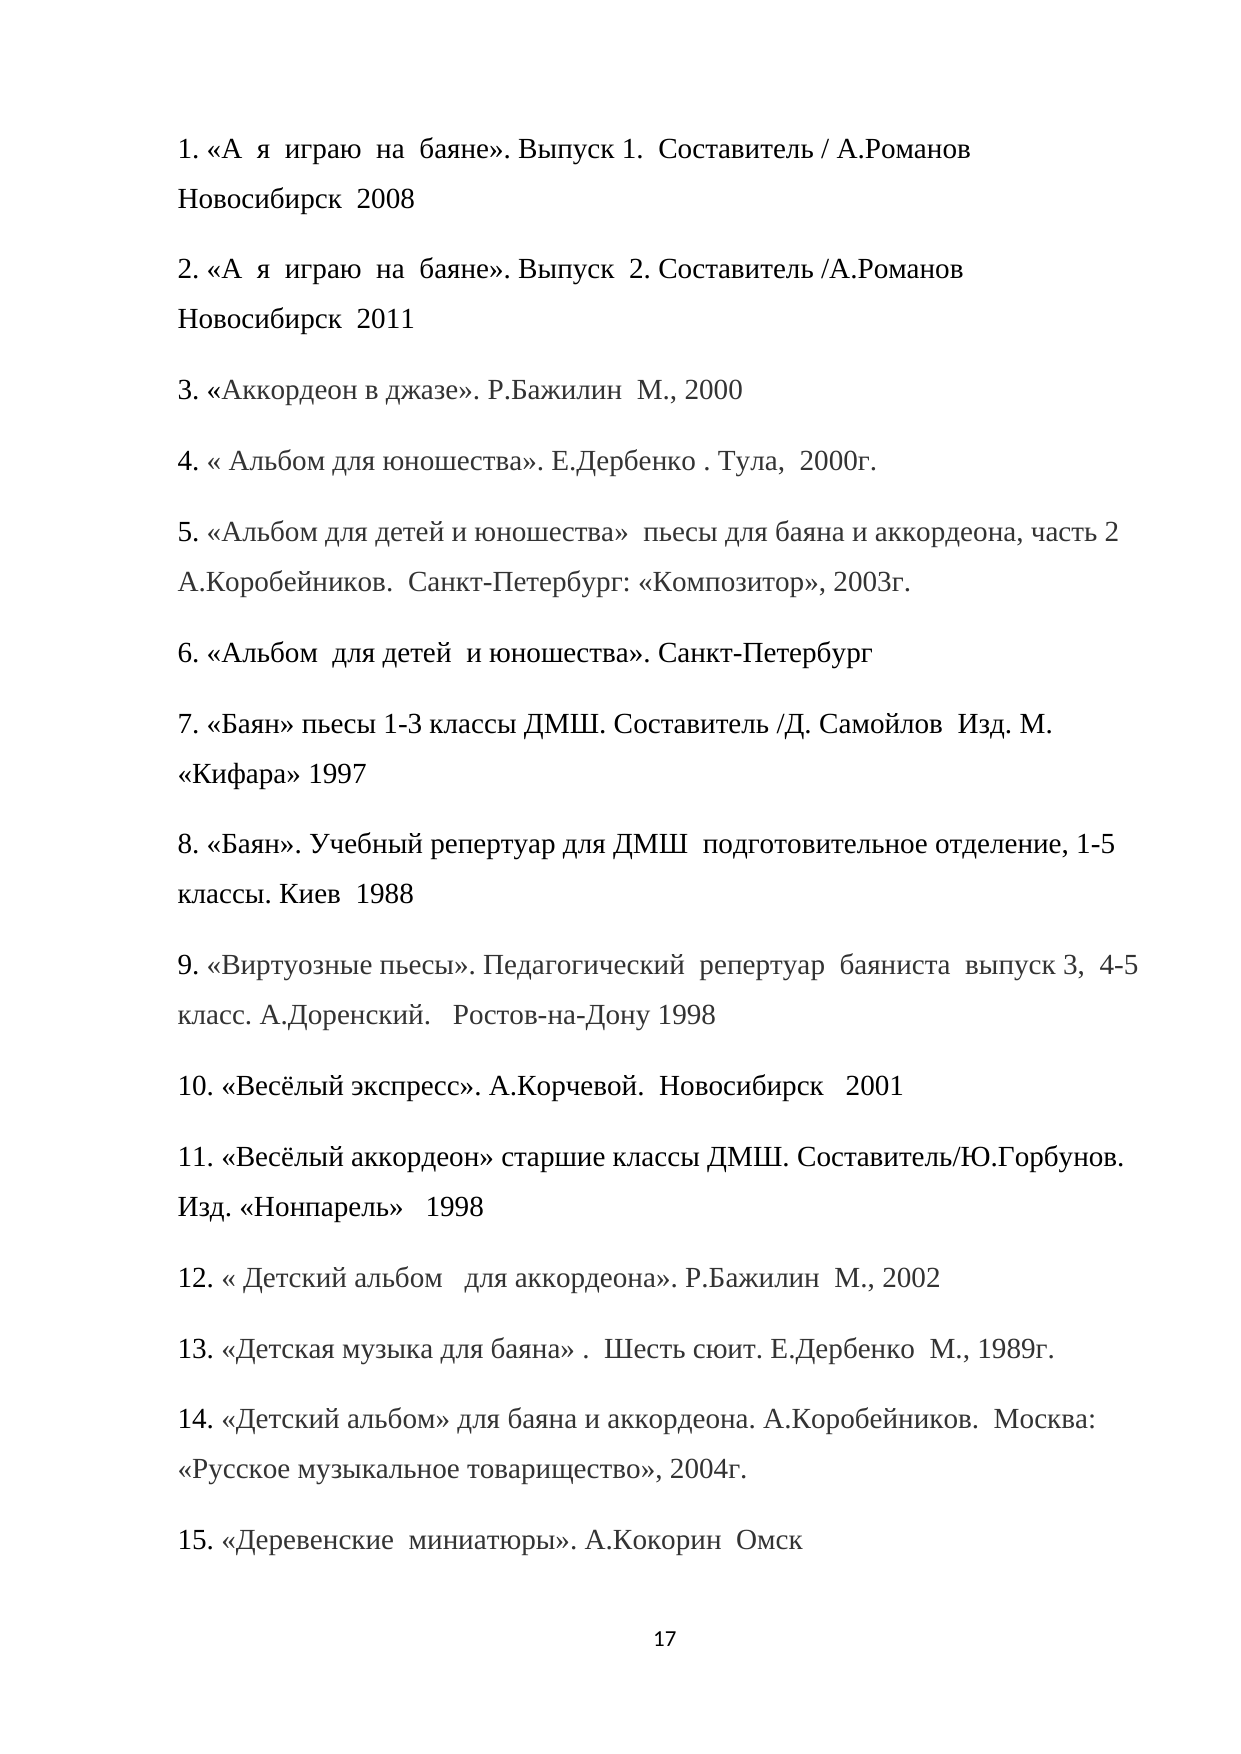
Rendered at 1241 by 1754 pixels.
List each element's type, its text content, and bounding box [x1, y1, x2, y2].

text 5. «Альбом для детей и юношества» пьесы для баяна и аккордеона, часть 2 А.Коробейников. Санкт-Петербург: «Композитор», 2003г. [177, 501, 1152, 601]
text 12. « Детский альбом для аккордеона». Р.Бажилин М., 2002 [177, 1247, 1152, 1297]
text 14. «Детский альбом» для баяна и аккордеона. А.Коробейников. Москва: «Русское музыкальное товарищество», 2004г. [177, 1389, 1152, 1489]
text 9. «Виртуозные пьесы». Педагогический репертуар баяниста выпуск 3, 4-5 класс. А.Доренский. Ростов-на-Дону 1998 [177, 935, 1152, 1035]
text 6. «Альбом для детей и юношества». Санкт-Петербург [177, 622, 1152, 672]
text 8. «Баян». Учебный репертуар для ДМШ подготовительное отделение, 1-5 классы. Киев 1988 [177, 814, 1152, 914]
text 2. «А я играю на баяне». Выпуск 2. Составитель /А.Романов Новосибирск 2011 [177, 239, 1152, 339]
text 10. «Весёлый экспресс». А.Корчевой. Новосибирск 2001 [177, 1056, 1152, 1106]
text 3. «Аккордеон в джазе». Р.Бажилин М., 2000 [177, 360, 1152, 410]
text 1. «А я играю на баяне». Выпуск 1. Составитель / А.Романов Новосибирск 2008 [177, 118, 1152, 218]
text 11. «Весёлый аккордеон» старшие классы ДМШ. Составитель/Ю.Горбунов. Изд. «Нонпарель» 1998 [177, 1126, 1152, 1226]
text 15. «Деревенские миниатюры». А.Кокорин Омск [177, 1510, 1152, 1560]
text 7. «Баян» пьесы 1-3 классы ДМШ. Составитель /Д. Самойлов Изд. М. «Кифара» 1997 [177, 693, 1152, 793]
text 4. « Альбом для юношества». Е.Дербенко . Тула, 2000г. [177, 431, 1152, 481]
text 13. «Детская музыка для баяна» . Шесть сюит. Е.Дербенко М., 1989г. [177, 1318, 1152, 1368]
